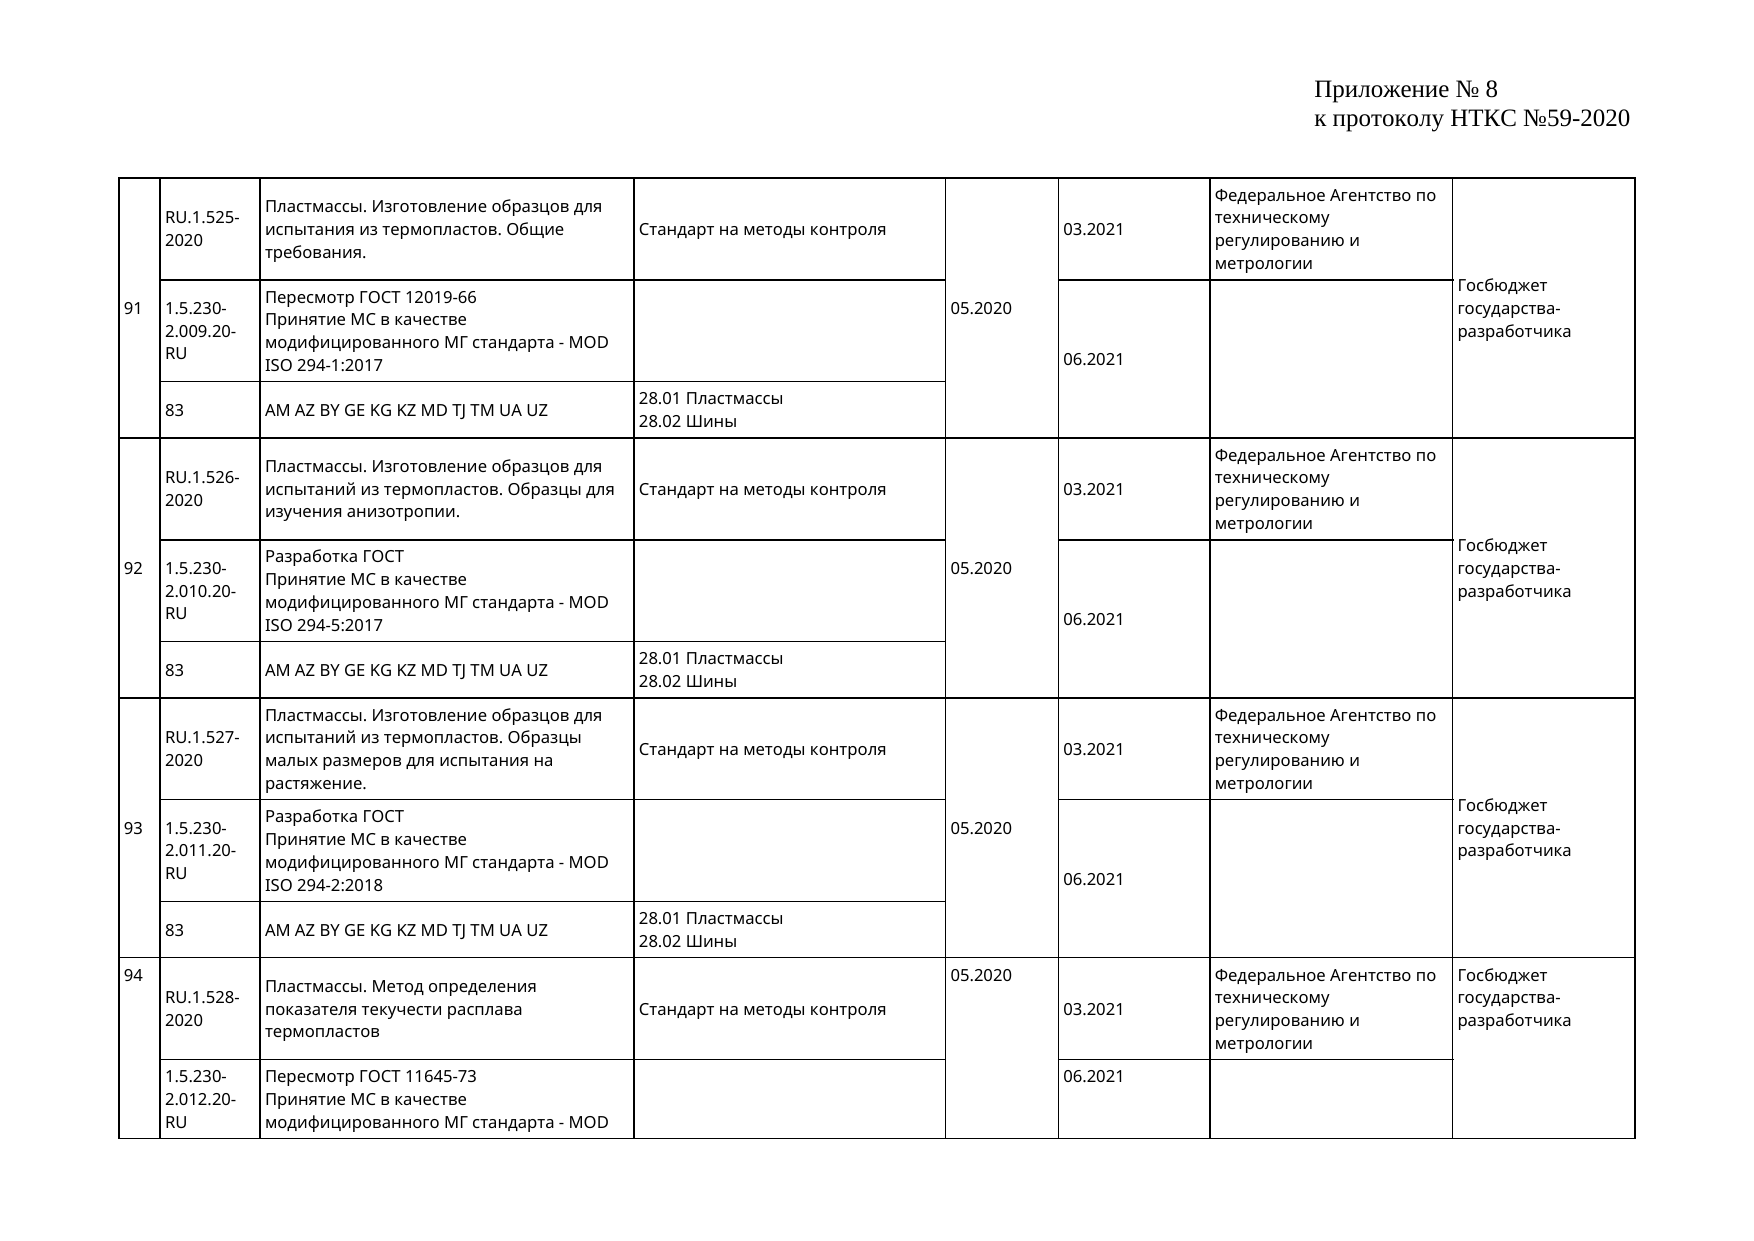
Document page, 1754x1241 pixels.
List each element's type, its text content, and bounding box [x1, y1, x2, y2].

table_cell 92 [120, 439, 159, 697]
table_cell [1211, 541, 1452, 697]
table_cell Пластмассы. Изготовление образцов для испытания из термопластов. Общие требования. [261, 179, 633, 279]
table_cell [635, 541, 945, 641]
table_cell [635, 800, 945, 901]
table_cell Стандарт на методы контроля [635, 179, 945, 279]
table_cell 83 [161, 382, 259, 437]
table_cell 05.2020 [946, 179, 1058, 437]
table_cell [635, 281, 945, 381]
table_cell RU.1.527-2020 [161, 699, 259, 799]
table_cell 06.2021 [1059, 281, 1209, 437]
table_cell Пластмассы. Метод определения показателя текучести расплава термопластов [261, 958, 633, 1059]
table_cell 94 [120, 958, 159, 1138]
table_cell RU.1.525-2020 [161, 179, 259, 279]
table_cell 28.01 Пластмассы 28.02 Шины [635, 642, 945, 697]
table_cell [1211, 281, 1452, 437]
table_cell AM AZ BY GE KG KZ MD TJ TM UA UZ [261, 382, 633, 437]
table_cell Федеральное Агентство по техническому регулированию и метрологии [1211, 699, 1452, 799]
table_cell 93 [120, 699, 159, 957]
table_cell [1453, 179, 1634, 437]
table_cell Разработка ГОСТ Принятие МС в качестве модифицированного МГ стандарта - MOD ISO 294-5:2017 [261, 541, 633, 641]
table_cell [1211, 800, 1452, 957]
table_cell Пластмассы. Изготовление образцов для испытаний из термопластов. Образцы для изучения анизотропии. [261, 439, 633, 539]
table_cell Разработка ГОСТ Принятие МС в качестве модифицированного МГ стандарта - MOD ISO 294-2:2018 [261, 800, 633, 901]
table_cell Госбюджет государства-разработчика [1453, 699, 1634, 957]
table_cell 28.01 Пластмассы 28.02 Шины [635, 902, 945, 957]
table_cell 91 [120, 179, 159, 437]
table_cell Стандарт на методы контроля [635, 958, 945, 1059]
table_cell 03.2021 [1059, 179, 1209, 279]
table_cell 06.2021 [1059, 800, 1209, 957]
table_cell Федеральное Агентство по техническому регулированию и метрологии [1211, 439, 1452, 539]
table_cell 05.2020 [946, 439, 1058, 697]
table_cell 03.2021 [1059, 439, 1209, 539]
table_cell AM AZ BY GE KG KZ MD TJ TM UA UZ [261, 642, 633, 697]
table_cell 03.2021 [1059, 958, 1209, 1059]
table_cell Федеральное Агентство по техническому регулированию и метрологии [1211, 179, 1452, 279]
table_cell Госбюджет государства-разработчика [1453, 958, 1634, 1138]
table_cell 06.2021 [1059, 1060, 1209, 1138]
table_cell 1.5.230-2.010.20-RU [161, 541, 259, 641]
table_cell RU.1.526-2020 [161, 439, 259, 539]
table_cell 83 [161, 642, 259, 697]
table_cell 05.2020 [946, 699, 1058, 957]
table_cell 03.2021 [1059, 699, 1209, 799]
table_cell 05.2020 [946, 958, 1058, 1138]
table_cell 83 [161, 902, 259, 957]
table_cell 1.5.230-2.011.20-RU [161, 800, 259, 901]
table_cell Госбюджет государства-разработчика [1453, 439, 1634, 697]
table_cell [1211, 1060, 1452, 1138]
table_cell Пересмотр ГОСТ 12019-66 Принятие МС в качестве модифицированного МГ стандарта - MOD ISO 294-1:2017 [261, 281, 633, 381]
table_cell 1.5.230-2.012.20-RU [161, 1060, 259, 1138]
table_cell Федеральное Агентство по техническому регулированию и метрологии [1211, 958, 1452, 1059]
table_cell RU.1.528-2020 [161, 958, 259, 1059]
table_cell Пластмассы. Изготовление образцов для испытаний из термопластов. Образцы малых размеров для испытания на растяжение. [261, 699, 633, 799]
table_cell [635, 1060, 945, 1138]
table_cell 28.01 Пластмассы 28.02 Шины [635, 382, 945, 437]
table_cell Стандарт на методы контроля [635, 699, 945, 799]
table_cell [261, 1060, 633, 1138]
table_cell 1.5.230-2.009.20-RU [161, 281, 259, 381]
table_cell Стандарт на методы контроля [635, 439, 945, 539]
table_cell AM AZ BY GE KG KZ MD TJ TM UA UZ [261, 902, 633, 957]
table_cell 06.2021 [1059, 541, 1209, 697]
